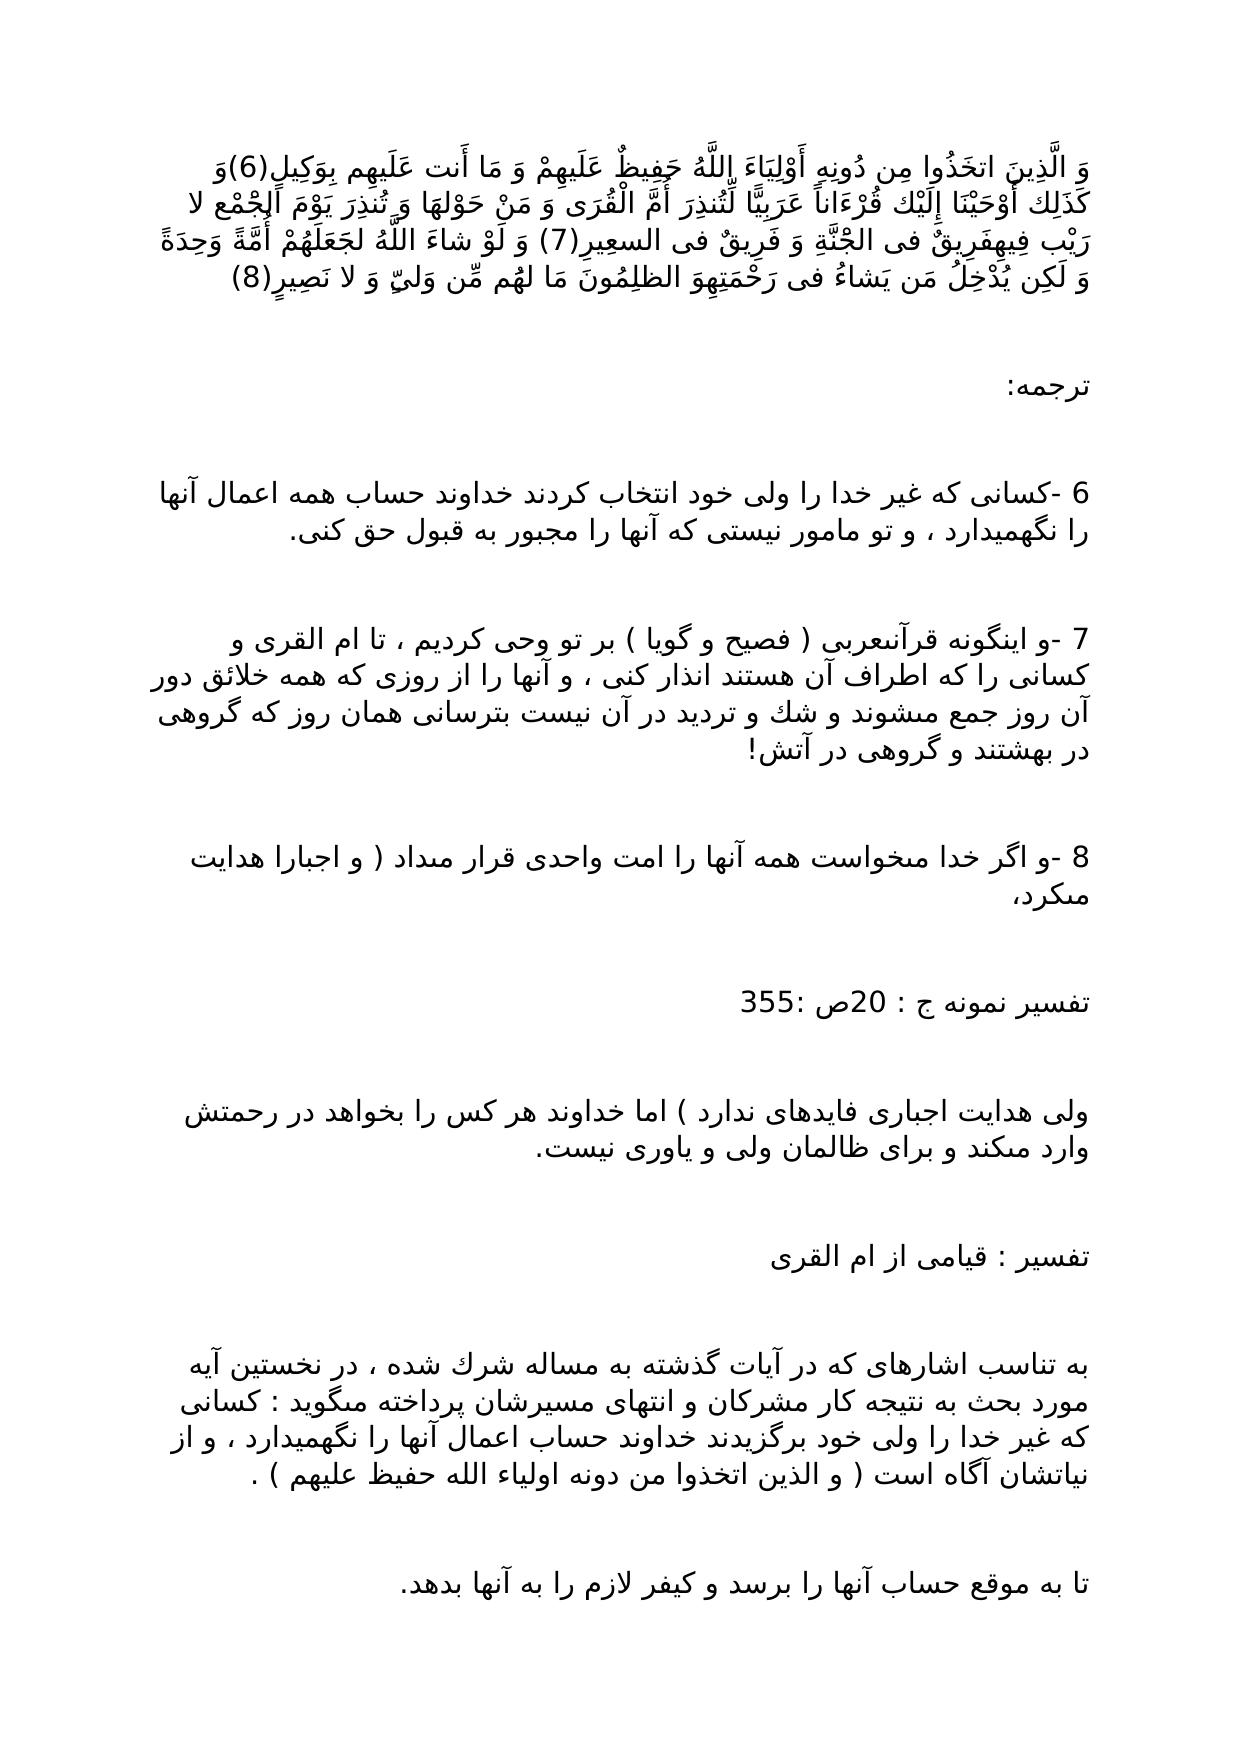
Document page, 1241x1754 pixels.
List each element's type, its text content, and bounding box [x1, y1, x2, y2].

text به تناسب اشاره‏اى كه در آيات گذشته به مساله شرك شده ، در نخستين آيه مورد بحث به نتيجه كار مشركان و انتهاى مسيرشان پرداخته مى‏گويد : كسانى كه غير خدا را ولى خود برگزيدند خداوند حساب اعمال آنها را نگهميدارد ، و از نياتشان آگاه است ( و الذين اتخذوا من دونه اولياء الله حفيظ عليهم ) . [150, 1347, 1090, 1491]
text تفسير نمونه ج : 20ص :355 [150, 986, 1090, 1019]
text 8 -و اگر خدا مى‏خواست همه آنها را امت واحدى قرار مى‏داد ( و اجبارا هدايت مى‏كرد، [150, 840, 1090, 911]
text ترجمه: [150, 368, 1090, 402]
text تا به موقع حساب آنها را برسد و كيفر لازم را به آنها بدهد. [150, 1566, 1090, 1600]
text وَ الَّذِينَ اتخَذُوا مِن دُونِهِ أَوْلِيَاءَ اللَّهُ حَفِيظٌ عَلَيهِمْ وَ مَا أَنت عَلَيهِم بِوَكِيلٍ‏(6)وَ كَذَلِك أَوْحَيْنَا إِلَيْك قُرْءَاناً عَرَبِيًّا لِّتُنذِرَ أُمَّ الْقُرَى وَ مَنْ حَوْلهََا وَ تُنذِرَ يَوْمَ الجَْمْع لا رَيْب فِيهِفَرِيقٌ فى الجَْنَّةِ وَ فَرِيقٌ فى السعِيرِ(7) وَ لَوْ شاءَ اللَّهُ لجََعَلَهُمْ أُمَّةً وَحِدَةً وَ لَكِن يُدْخِلُ مَن يَشاءُ فى رَحْمَتِهِوَ الظلِمُونَ مَا لهَُم مِّن وَلىّ‏ٍ وَ لا نَصِيرٍ(8) [150, 150, 1090, 294]
text ولى هدايت اجبارى فايده‏اى ندارد ) اما خداوند هر كس را بخواهد در رحمتش وارد مى‏كند و براى ظالمان ولى و ياورى نيست. [150, 1094, 1090, 1164]
text 6 -كسانى كه غير خدا را ولى خود انتخاب كردند خداوند حساب همه اعمال آنها را نگهميدارد ، و تو مامور نيستى كه آنها را مجبور به قبول حق كنى. [150, 477, 1090, 547]
text تفسير : قيامى از ام القرى [150, 1239, 1090, 1273]
text 7 -و اينگونه قرآنىعربى ( فصيح و گويا ) بر تو وحى كرديم ، تا ام القرى و كسانى را كه اطراف آن هستند انذار كنى ، و آنها را از روزى كه همه خلائق دور آن روز جمع مى‏شوند و شك و ترديد در آن نيست بترسانى همان روز كه گروهى در بهشتند و گروهى در آتش! [150, 622, 1090, 766]
